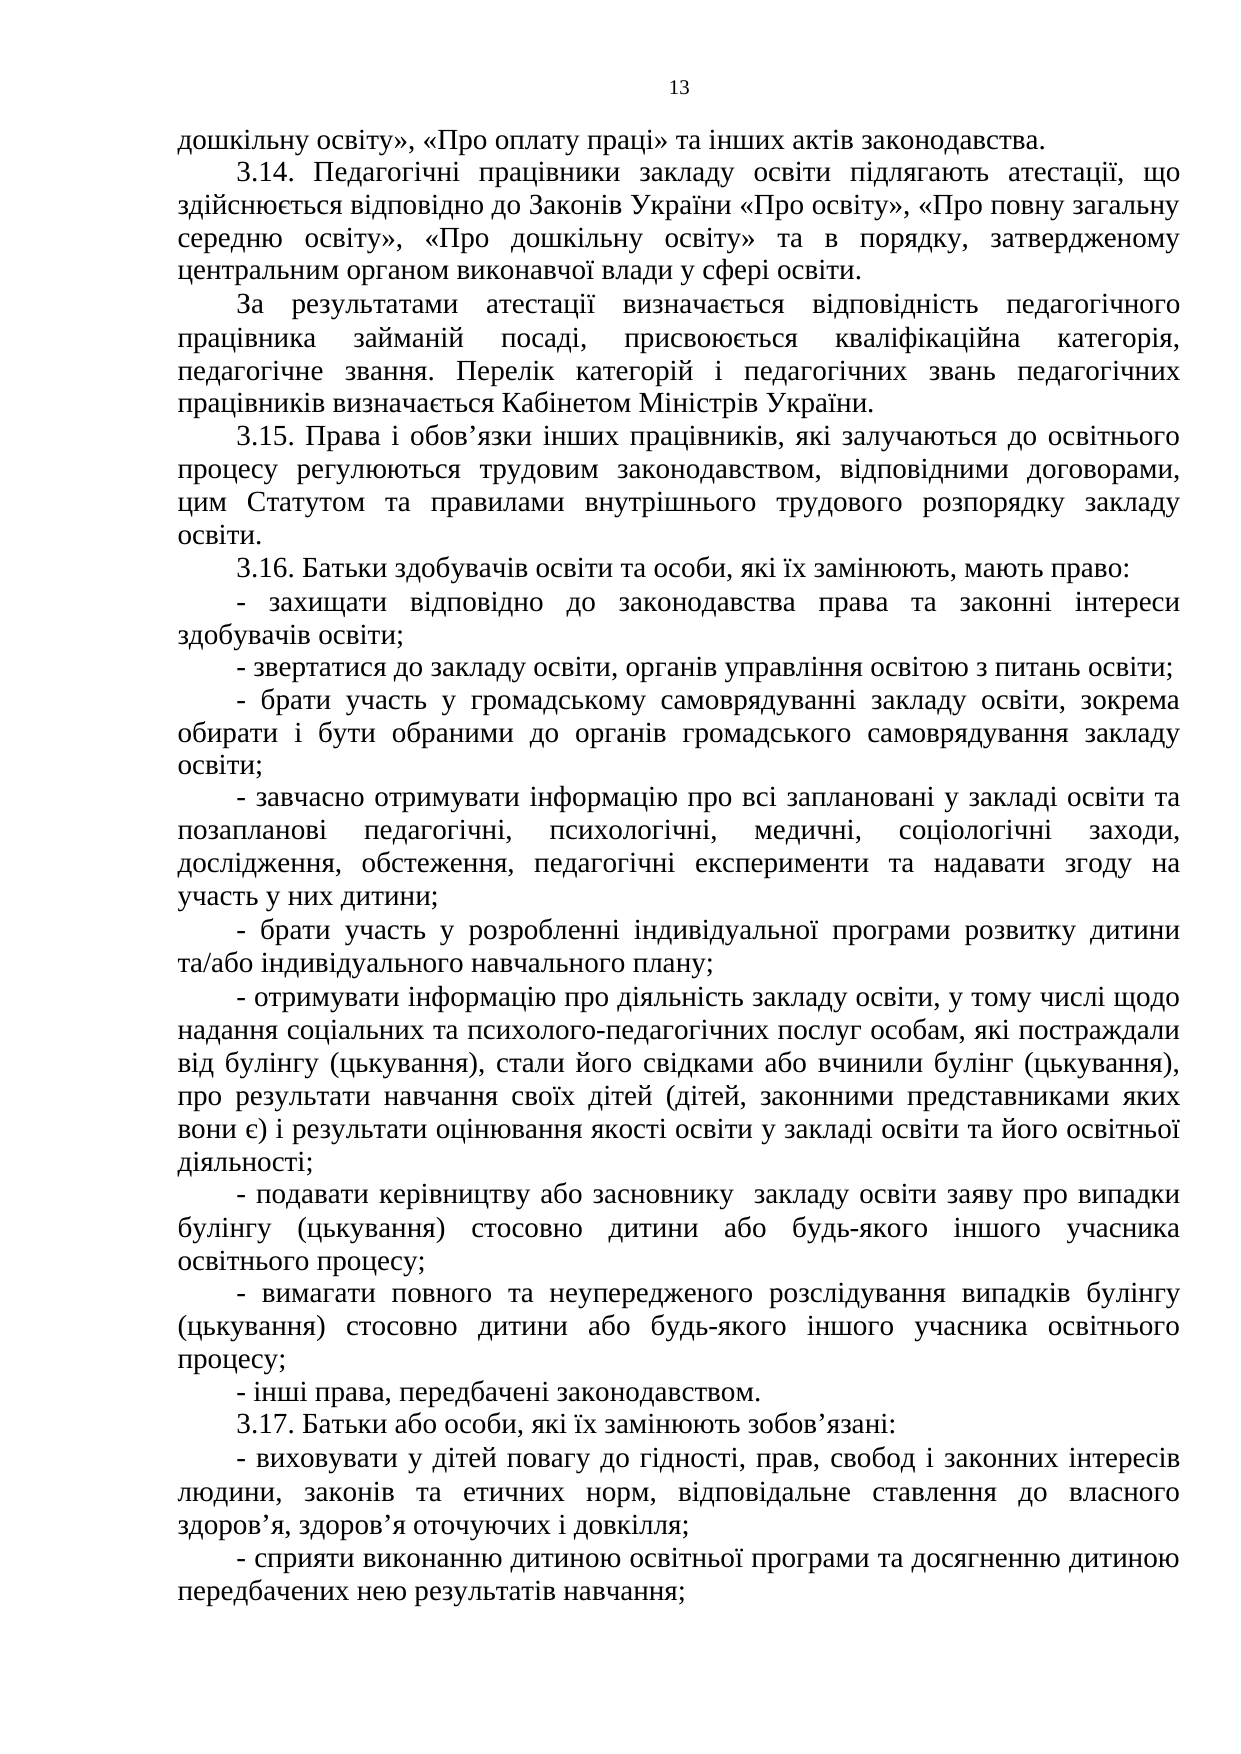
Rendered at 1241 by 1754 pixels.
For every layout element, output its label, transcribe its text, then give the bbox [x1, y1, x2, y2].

text 3.16. Батьки здобувачів освіти та особи, які їх замінюють, мають право: [177, 551, 1181, 584]
text - подавати керівництву або засновнику закладу освіти заяву про випадки булінгу (цькування) стосовно дитини або будь-якого іншого учасника освітнього процесу; [177, 1177, 1181, 1276]
text 3.15. Права і обов’язки інших працівників, які залучаються до освітнього процесу регулюються трудовим законодавством, відповідними договорами, цим Статутом та правилами внутрішнього трудового розпорядку закладу освіти. [177, 419, 1181, 551]
text - вимагати повного та неупередженого розслідування випадків булінгу (цькування) стосовно дитини або будь-якого іншого учасника освітнього процесу; [177, 1276, 1181, 1375]
text За результатами атестації визначається відповідність педагогічного працівника займаній посаді, присвоюється кваліфікаційна категорія, педагогічне звання. Перелік категорій і педагогічних звань педагогічних працівників визначається Кабінетом Міністрів України. [177, 287, 1181, 419]
text - сприяти виконанню дитиною освітньої програми та досягненню дитиною передбачених нею результатів навчання; [177, 1542, 1181, 1607]
text - захищати відповідно до законодавства права та законні інтереси здобувачів освіти; [177, 586, 1181, 651]
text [177, 123, 1181, 156]
text - завчасно отримувати інформацію про всі заплановані у закладі освіти та позапланові педагогічні, психологічні, медичні, соціологічні заходи, дослідження, обстеження, педагогічні експерименти та надавати згоду на участь у них дитини; [177, 781, 1181, 911]
text - брати участь у громадському самоврядуванні закладу освіти, зокрема обирати і бути обраними до органів громадського самоврядування закладу освіти; [177, 683, 1181, 781]
text 3.17. Батьки або особи, які їх замінюють зобов’язані: [177, 1408, 1181, 1440]
text - звертатися до закладу освіти, органів управління освітою з питань освіти; [177, 651, 1181, 683]
text - інші права, передбачені законодавством. [177, 1375, 1181, 1408]
text 3.14. Педагогічні працівники закладу освіти підлягають атестації, що здійснюється відповідно до Законів України «Про освіту», «Про повну загальну середню освіту», «Про дошкільну освіту» та в порядку, затвердженому центральним органом виконавчої влади у сфері освіти. [177, 156, 1181, 286]
text - брати участь у розробленні індивідуальної програми розвитку дитини та/або індивідуального навчального плану; [177, 913, 1181, 978]
text - отримувати інформацію про діяльність закладу освіти, у тому числі щодо надання соціальних та психолого-педагогічних послуг особам, які постраждали від булінгу (цькування), стали його свідками або вчинили булінг (цькування), про результати навчання своїх дітей (дітей, законними представниками яких вони є) і результати оцінювання якості освіти у закладі освіти та його освітньої діяльності; [177, 980, 1181, 1177]
text - виховувати у дітей повагу до гідності, прав, свобод і законних інтересів людини, законів та етичних норм, відповідальне ставлення до власного здоров’я, здоров’я оточуючих і довкілля; [177, 1442, 1181, 1540]
